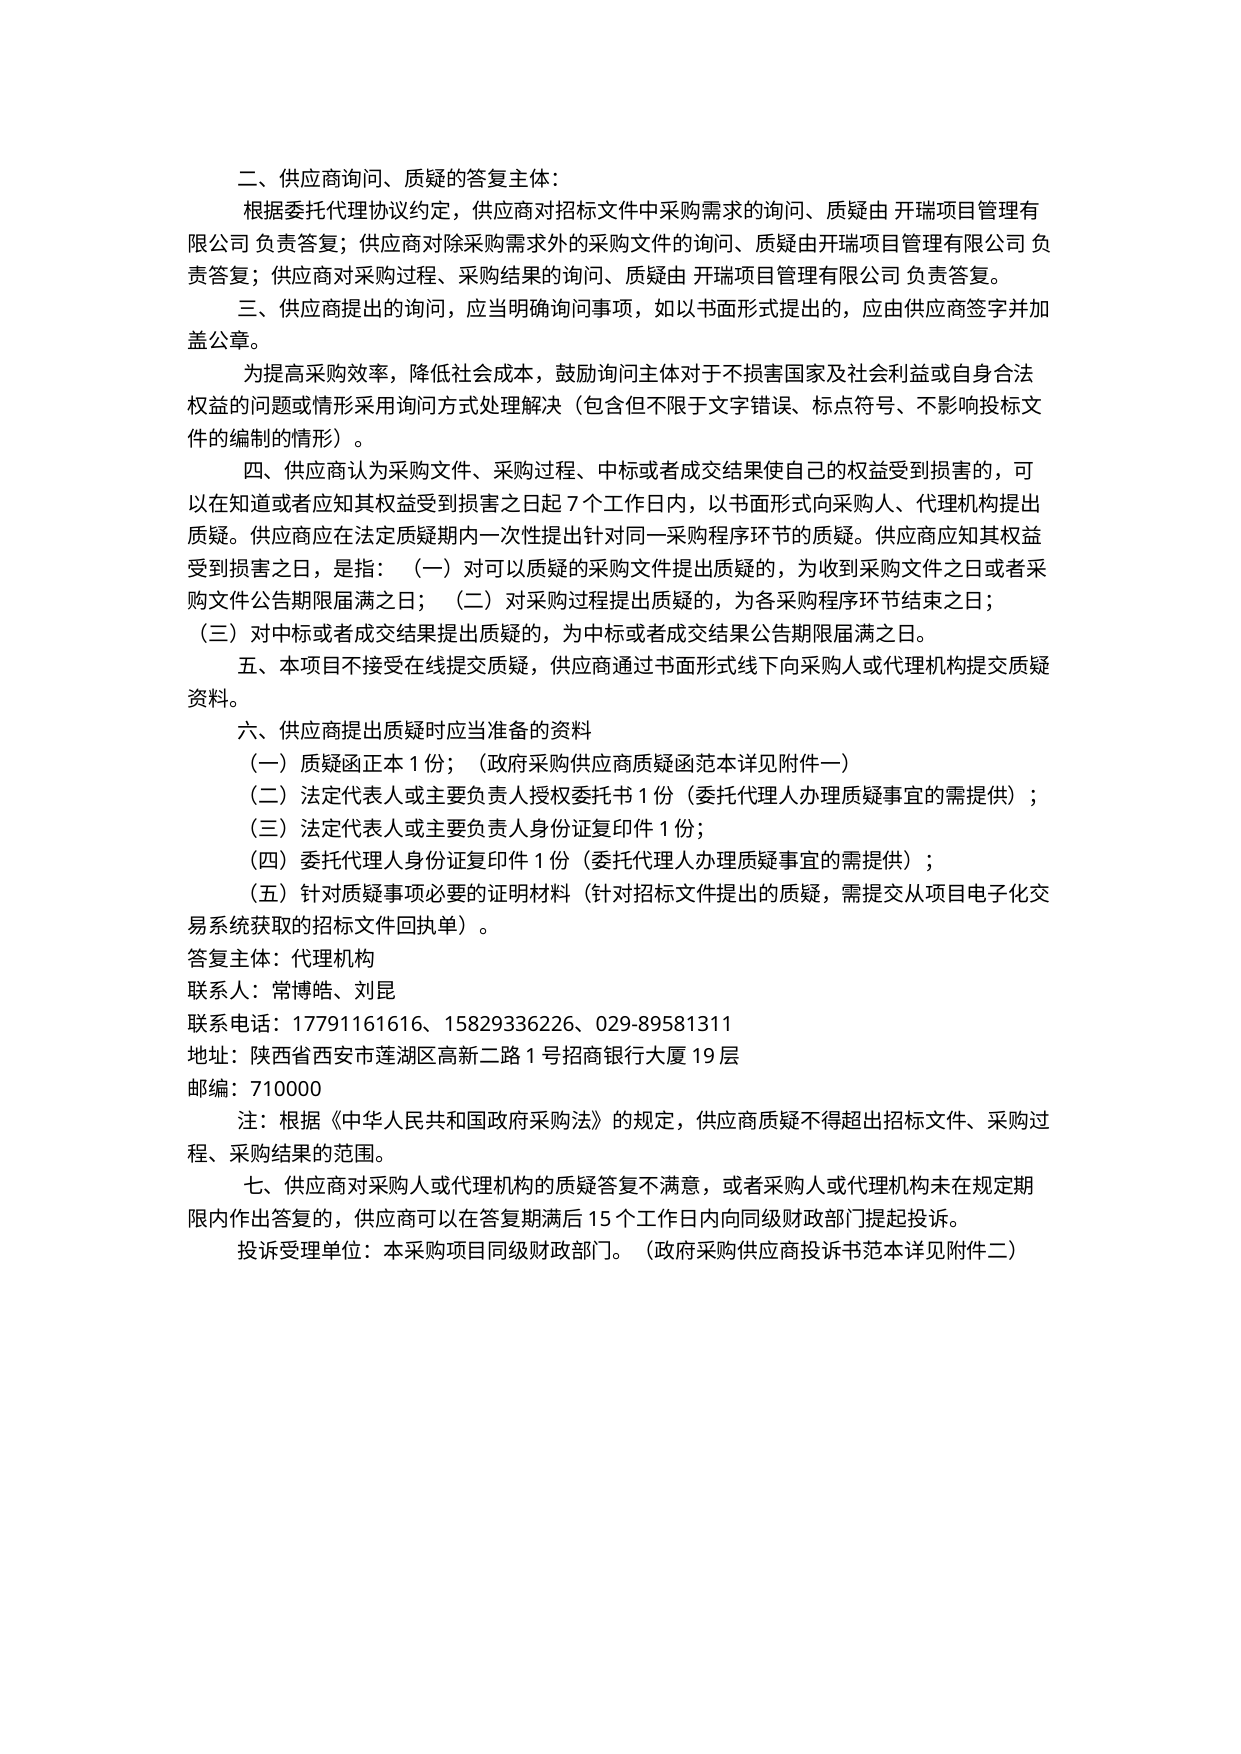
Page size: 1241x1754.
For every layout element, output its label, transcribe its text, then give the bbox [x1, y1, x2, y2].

text 联系人：常博皓、刘昆 [187, 974, 1053, 1007]
text 为提高采购效率，降低社会成本，鼓励询问主体对于不损害国家及社会利益或自身合法权益的问题或情形采用询问方式处理解决（包含但不限于文字错误、标点符号、不影响投标文件的编制的情形）。 [187, 357, 1053, 454]
text 答复主体：代理机构 [187, 942, 1053, 974]
text （二）法定代表人或主要负责人授权委托书1份（委托代理人办理质疑事宜的需提供）； [187, 779, 1053, 812]
text 二、供应商询问、质疑的答复主体： [187, 162, 1053, 194]
text （一）质疑函正本1份；（政府采购供应商质疑函范本详见附件一） [187, 747, 1053, 779]
text 注：根据《中华人民共和国政府采购法》的规定，供应商质疑不得超出招标文件、采购过程、采购结果的范围。 [187, 1104, 1053, 1169]
text 根据委托代理协议约定，供应商对招标文件中采购需求的询问、质疑由 开瑞项目管理有限公司 负责答复；供应商对除采购需求外的采购文件的询问、质疑由开瑞项目管理有限公司 负责答复；供应商对采购过程、采购结果的询问、质疑由 开瑞项目管理有限公司 负责答复。 [187, 194, 1053, 292]
text （三）法定代表人或主要负责人身份证复印件1份； [187, 812, 1053, 844]
text 五、本项目不接受在线提交质疑，供应商通过书面形式线下向采购人或代理机构提交质疑资料。 [187, 649, 1053, 714]
text （五）针对质疑事项必要的证明材料（针对招标文件提出的质疑，需提交从项目电子化交易系统获取的招标文件回执单）。 [187, 877, 1053, 942]
text 联系电话：17791161616、15829336226、029-89581311 [187, 1007, 1053, 1039]
text 六、供应商提出质疑时应当准备的资料 [187, 714, 1053, 747]
text 七、供应商对采购人或代理机构的质疑答复不满意，或者采购人或代理机构未在规定期限内作出答复的，供应商可以在答复期满后15个工作日内向同级财政部门提起投诉。 [187, 1169, 1053, 1234]
text 地址：陕西省西安市莲湖区高新二路1号招商银行大厦19层 [187, 1039, 1053, 1072]
text （四）委托代理人身份证复印件1份（委托代理人办理质疑事宜的需提供）； [187, 844, 1053, 877]
text 三、供应商提出的询问，应当明确询问事项，如以书面形式提出的，应由供应商签字并加盖公章。 [187, 292, 1053, 357]
text 投诉受理单位：本采购项目同级财政部门。（政府采购供应商投诉书范本详见附件二） [187, 1234, 1053, 1267]
text 邮编：710000 [187, 1072, 1053, 1104]
text 四、供应商认为采购文件、采购过程、中标或者成交结果使自己的权益受到损害的，可以在知道或者应知其权益受到损害之日起7个工作日内，以书面形式向采购人、代理机构提出质疑。供应商应在法定质疑期内一次性提出针对同一采购程序环节的质疑。供应商应知其权益受到损害之日，是指： （一）对可以质疑的采购文件提出质疑的，为收到采购文件之日或者采购文件公告期限届满之日； （二）对采购过程提出质疑的，为各采购程序环节结束之日； （三）对中标或者成交结果提出质疑的，为中标或者成交结果公告期限届满之日。 [187, 454, 1053, 649]
